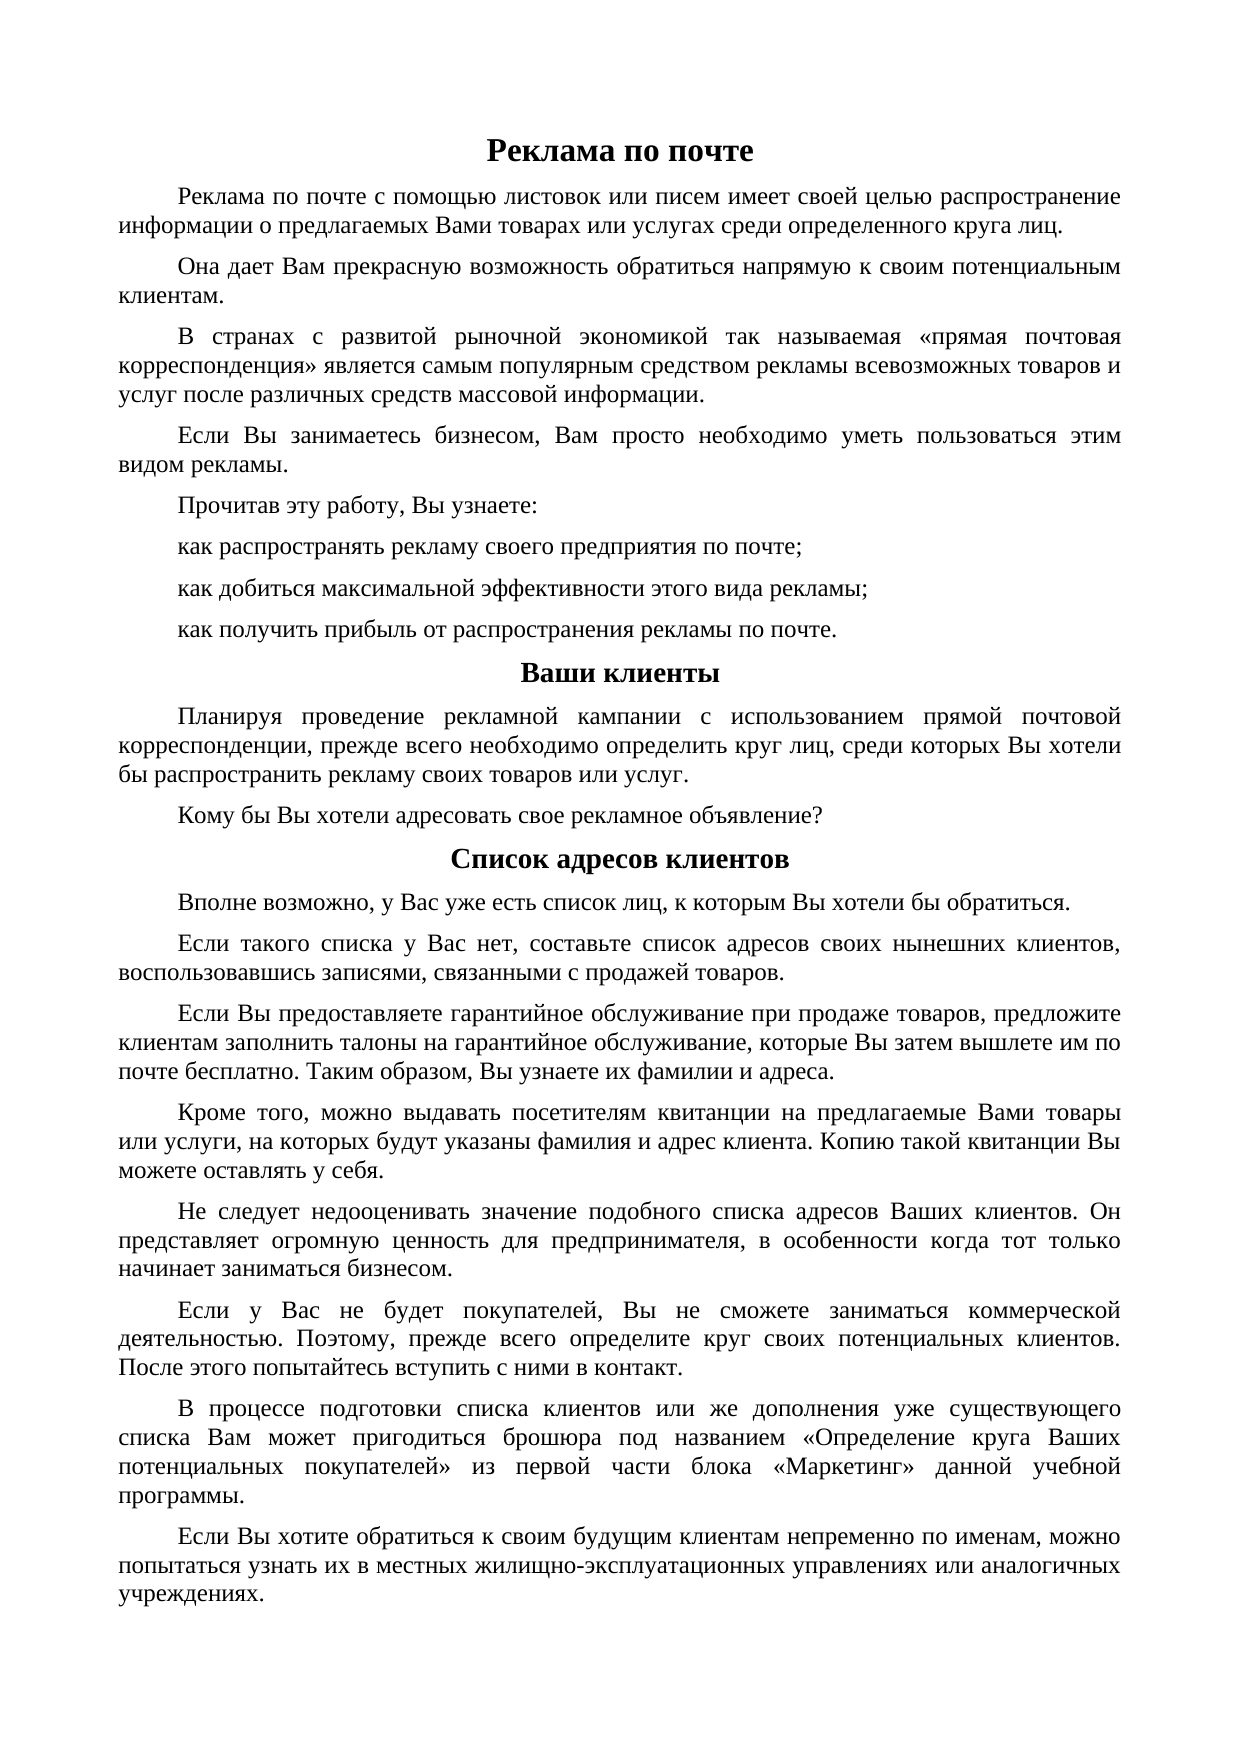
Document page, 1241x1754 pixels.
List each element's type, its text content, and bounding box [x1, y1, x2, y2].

text Она дает Вам прекрасную возможность обратиться напрямую к своим потенциальным клиентам. [118, 251, 1122, 309]
text Вполне возможно, у Вас уже есть список лиц, к которым Вы хотели бы обратиться. [118, 887, 1122, 916]
text В процессе подготовки списка клиентов или же дополнения уже существующего списка Вам может пригодиться брошюра под названием «Определение круга Ваших потенциальных покупателей» из первой части блока «Маркетинг» данной учебной программы. [118, 1393, 1122, 1508]
text Не следует недооценивать значение подобного списка адресов Ваших клиентов. Он представляет огромную ценность для предпринимателя, в особенности когда тот только начинает заниматься бизнесом. [118, 1196, 1122, 1282]
text Реклама по почте с помощью листовок или писем имеет своей целью распространение информации о предлагаемых Вами товарах или услугах среди определенного круга лиц. [118, 181, 1122, 239]
text Если Вы занимаетесь бизнесом, Вам просто необходимо уметь пользоваться этим видом рекламы. [118, 420, 1122, 478]
text Реклама по почте [118, 131, 1122, 169]
text как получить прибыль от распространения рекламы по почте. [118, 614, 1122, 643]
text Кроме того, можно выдавать посетителям квитанции на предлагаемые Вами товары или услуги, на которых будут указаны фамилия и адрес клиента. Копию такой квитанции Вы можете оставлять у себя. [118, 1097, 1122, 1183]
text Если такого списка у Вас нет, составьте список адресов своих нынешних клиентов, воспользовавшись записями, связанными с продажей товаров. [118, 928, 1122, 986]
text Если Вы хотите обратиться к своим будущим клиентам непременно по именам, можно попытаться узнать их в местных жилищно-эксплуатационных управлениях или аналогичных учреждениях. [118, 1521, 1122, 1607]
text как добиться максимальной эффективности этого вида рекламы; [118, 573, 1122, 601]
text Кому бы Вы хотели адресовать свое рекламное объявление? [118, 800, 1122, 829]
text Прочитав эту работу, Вы узнаете: [118, 490, 1122, 519]
text Список адресов клиентов [118, 841, 1122, 875]
text Ваши клиенты [118, 655, 1122, 689]
text Если у Вас не будет покупателей, Вы не сможете заниматься коммерческой деятельностью. Поэтому, прежде всего определите круг своих потенциальных клиентов. После этого попытайтесь вступить с ними в контакт. [118, 1295, 1122, 1381]
text Если Вы предоставляете гарантийное обслуживание при продаже товаров, предложите клиентам заполнить талоны на гарантийное обслуживание, которые Вы затем вышлете им по почте бесплатно. Таким образом, Вы узнаете их фамилии и адреса. [118, 998, 1122, 1085]
text Планируя проведение рекламной кампании с использованием прямой почтовой корреспонденции, прежде всего необходимо определить круг лиц, среди которых Вы хотели бы распространить рекламу своих товаров или услуг. [118, 701, 1122, 787]
text В странах с развитой рыночной экономикой так называемая «прямая почтовая корреспонденция» является самым популярным средством рекламы всевозможных товаров и услуг после различных средств массовой информации. [118, 321, 1122, 408]
text как распространять рекламу своего предприятия по почте; [118, 531, 1122, 560]
